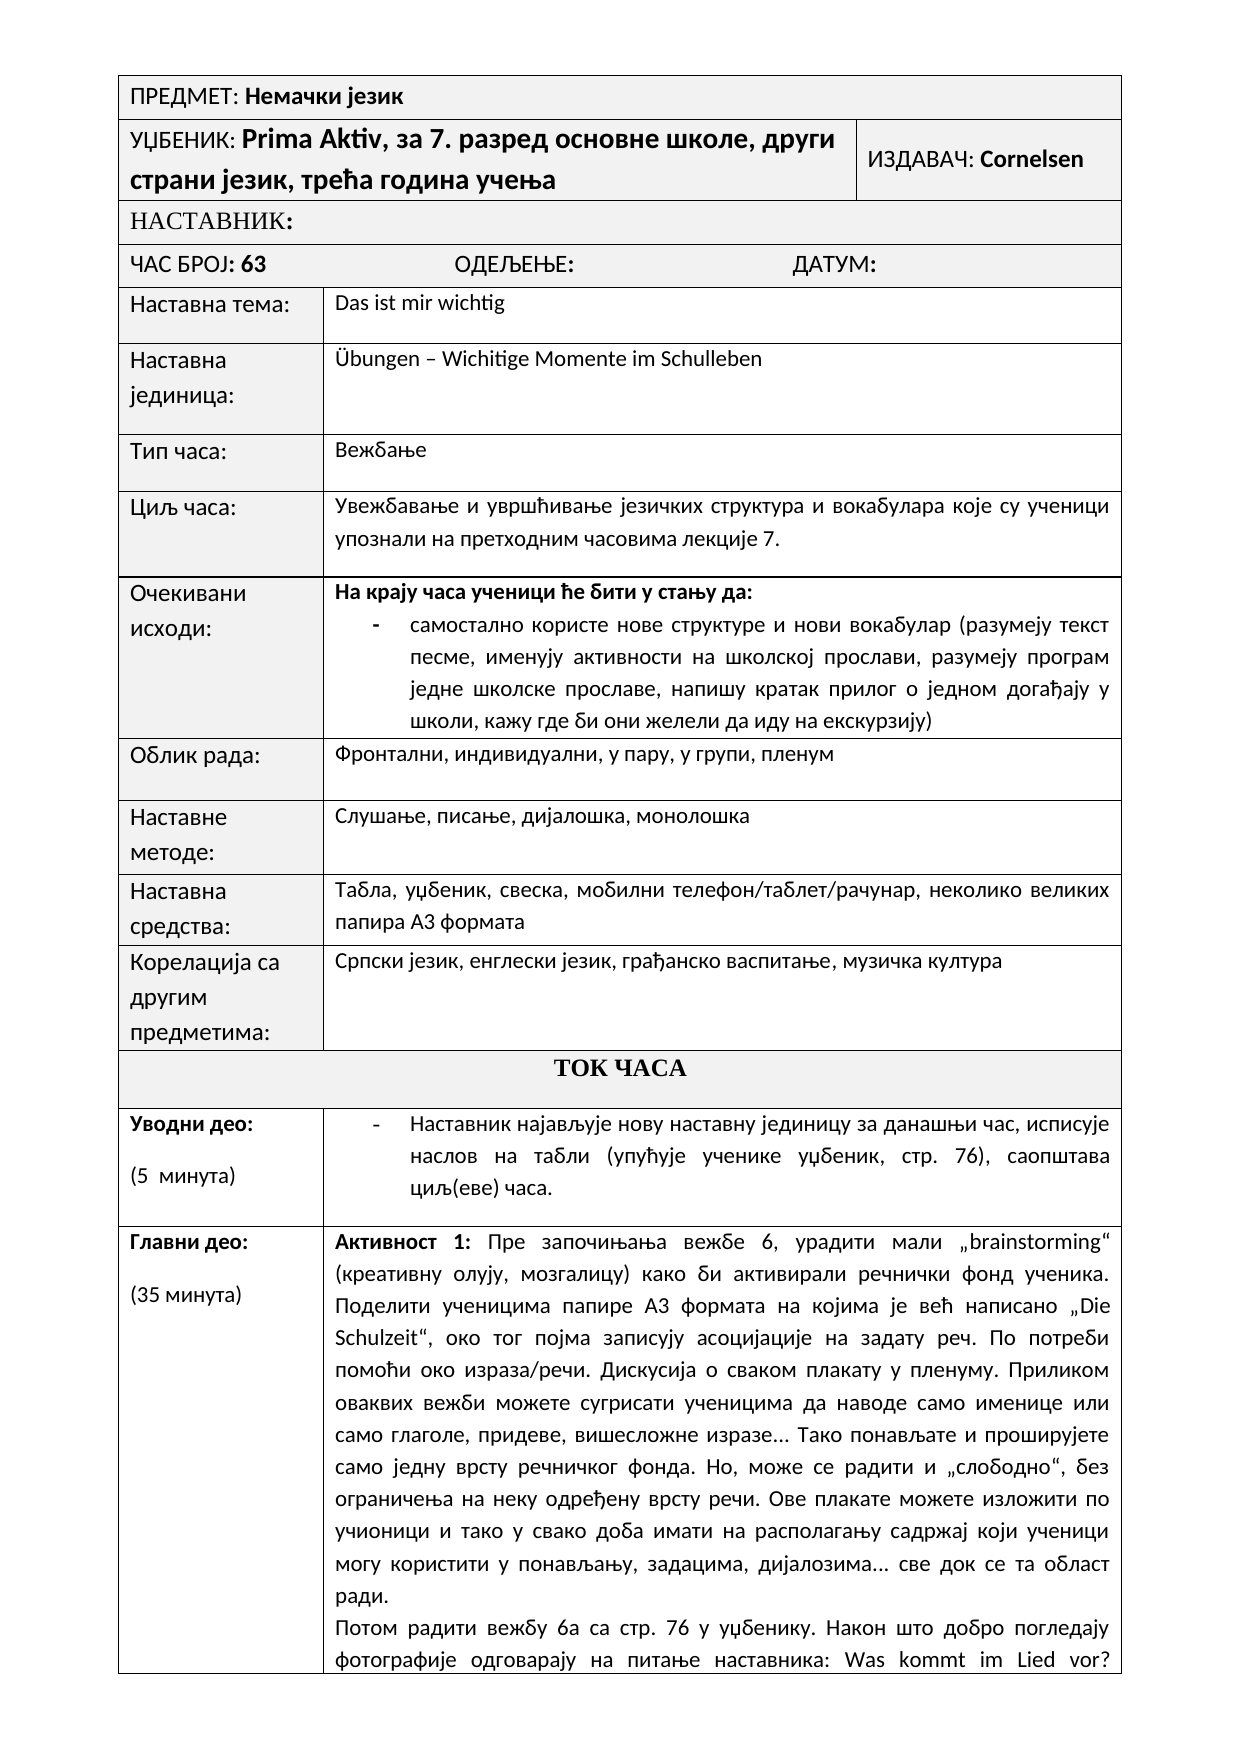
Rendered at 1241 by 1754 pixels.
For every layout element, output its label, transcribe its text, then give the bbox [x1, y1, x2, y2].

table_cell Циљ часа: [119, 492, 323, 576]
table_cell Наставна јединица: [119, 344, 323, 434]
table_cell ИЗДАВАЧ: Cornelsen [857, 120, 1121, 200]
table_cell Вежбање [324, 435, 1121, 491]
table_cell Тип часа: [119, 435, 323, 491]
table_cell Слушање, писање, дијалошка, монолошка [324, 801, 1121, 874]
table_cell Очекивани исходи: [119, 578, 323, 738]
table_cell Фронтални, индивидуални, у пару, у групи, пленум [324, 739, 1121, 800]
table_cell На крају часа ученици ће бити у стању да: самостално користе нове структуре и нови вокабулар (разумеју текст песме, именују активности на школској прослави, разумеју програм једне школске прославе, напишу кратак прилог о једном догађају у школи, кажу где би они желели да иду на екскурзију) [324, 578, 1121, 738]
table_cell Наставна тема: [119, 288, 323, 343]
table_cell ТОК ЧАСА [119, 1051, 1121, 1108]
table_cell Корелација са другим предметима: [119, 946, 323, 1050]
table_cell Наставник најављује нову наставну јединицу за данашњи час, исписује наслов на табли (упућује ученике уџбеник, стр. 76), саопштава циљ(еве) часа. [324, 1109, 1121, 1226]
table_cell Облик рада: [119, 739, 323, 800]
table_cell Српски језик, енглески језик, грађанско васпитање, музичка култура [324, 946, 1121, 1050]
table_cell Табла, уџбеник, свеска, мобилни телефон/таблет/рачунар, неколико великих папира А3 формата [324, 875, 1121, 945]
table_cell ЧАС БРОЈ: 63 [119, 245, 443, 287]
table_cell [119, 1227, 323, 1673]
table_cell ДАТУМ: [781, 245, 1121, 287]
table_cell Übungen – Wichitige Momente im Schulleben [324, 344, 1121, 434]
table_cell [324, 1227, 1121, 1673]
table_cell Уводни део: (5 минута) [119, 1109, 323, 1226]
table_header ПРЕДМЕТ: Немачки језик [119, 76, 1121, 119]
table_cell Наставна средства: [119, 875, 323, 945]
table_cell Увежбавање и увршћивање језичких структура и вокабулара које су ученици упознали на претходним часовима лекције 7. [324, 492, 1121, 576]
table_cell УЏБЕНИК: Prima Aktiv, за 7. разред основне школе, други страни језик, трећа година учења [119, 120, 856, 200]
table_cell Наставне методе: [119, 801, 323, 874]
table_cell ОДЕЉЕЊЕ: [443, 245, 781, 287]
table_cell Das ist mir wichtig [324, 288, 1121, 343]
table_cell НАСТАВНИК: [119, 201, 1121, 244]
